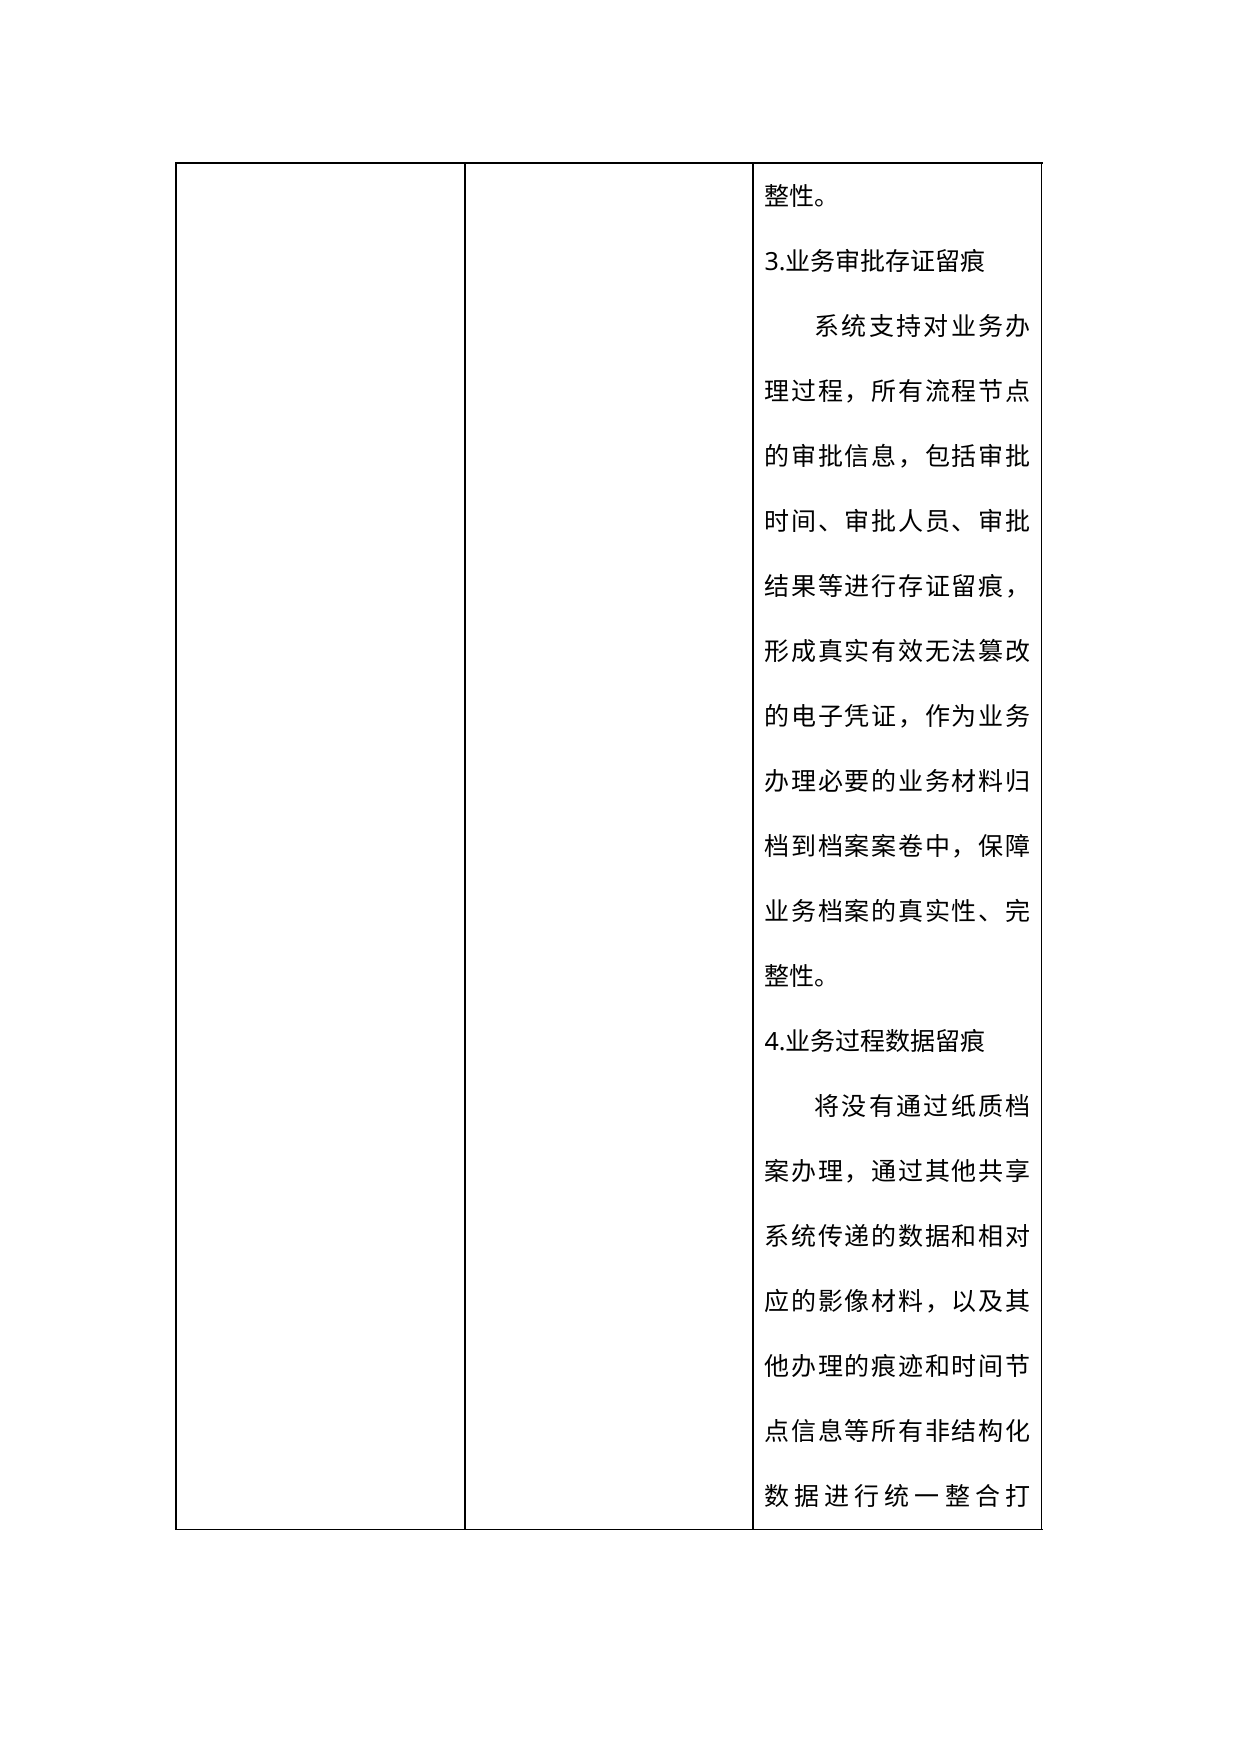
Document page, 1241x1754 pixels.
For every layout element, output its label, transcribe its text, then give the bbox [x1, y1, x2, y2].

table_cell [754, 164, 1041, 1528]
table_cell [466, 164, 752, 1528]
table_cell 1 [177, 164, 464, 1528]
